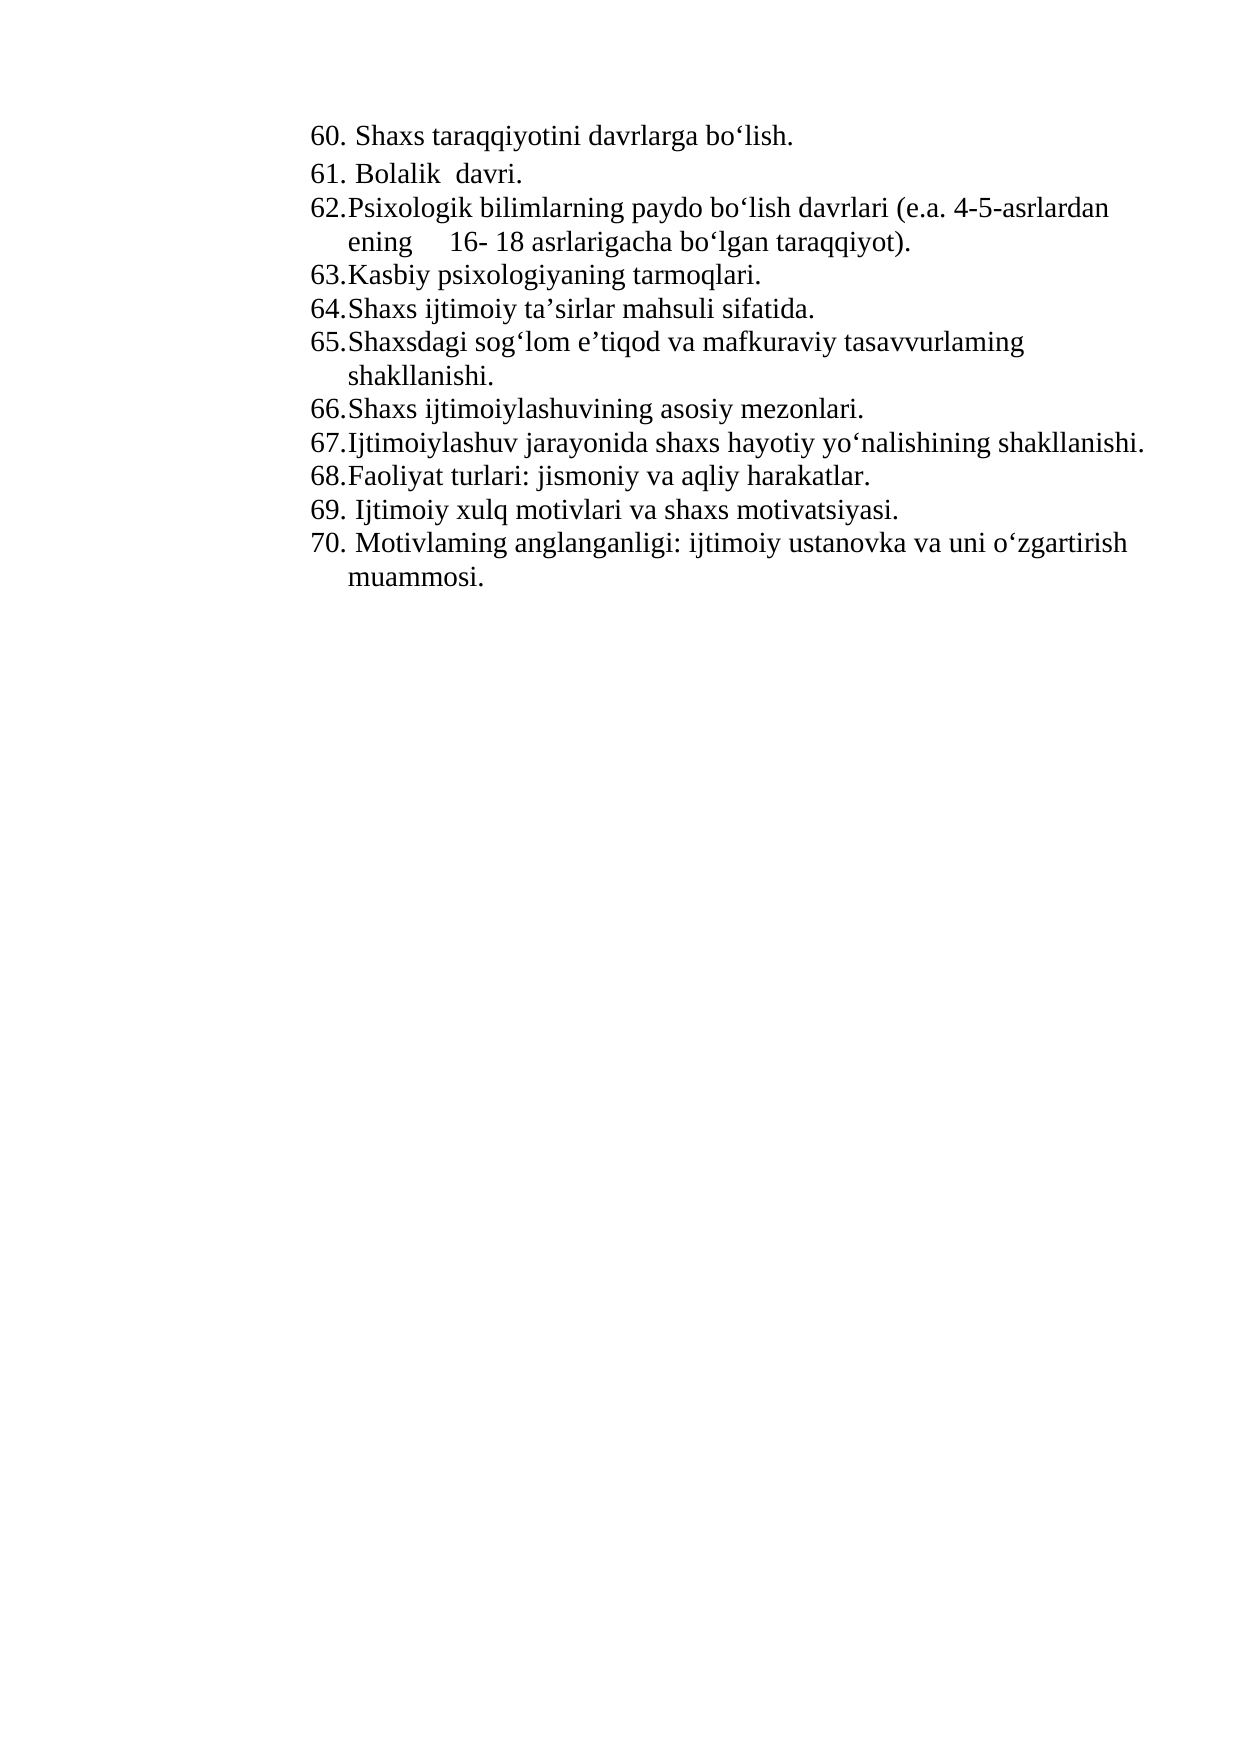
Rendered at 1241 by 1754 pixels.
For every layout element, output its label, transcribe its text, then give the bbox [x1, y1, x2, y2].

list Faoliyat turlari: jismoniy va aqliy harakatlar. [310, 458, 1152, 492]
list Shaxs ijtimoiylashuvining asosiy mezonlari. [310, 391, 1152, 425]
list Shaxs ijtimoiy ta’sirlar mahsuli sifatida. [310, 291, 1152, 324]
list Psixologik bilimlarning paydo bo‘lish davrlari (e.a. 4-5-asrlardan ening 16- 18 asrlarigacha bo‘lgan taraqqiyot). [310, 190, 1152, 257]
list Ijtimoiylashuv jarayonida shaxs hayotiy yo‘nalishining shakllanishi. [310, 425, 1152, 458]
list Ijtimoiy xulq motivlari va shaxs motivatsiyasi. [310, 492, 1152, 526]
list Shaxsdagi sog‘lom e’tiqod va mafkuraviy tasavvurlaming shakllanishi. [310, 324, 1152, 391]
list Motivlaming anglanganligi: ijtimoiy ustanovka va uni o‘zgartirish muammosi. [310, 526, 1152, 593]
list Shaxs taraqqiyotini davrlarga bo‘lish. [310, 118, 1152, 152]
list Bolalik davri. [310, 157, 1152, 190]
list Kasbiy psixologiyaning tarmoqlari. [310, 257, 1152, 291]
